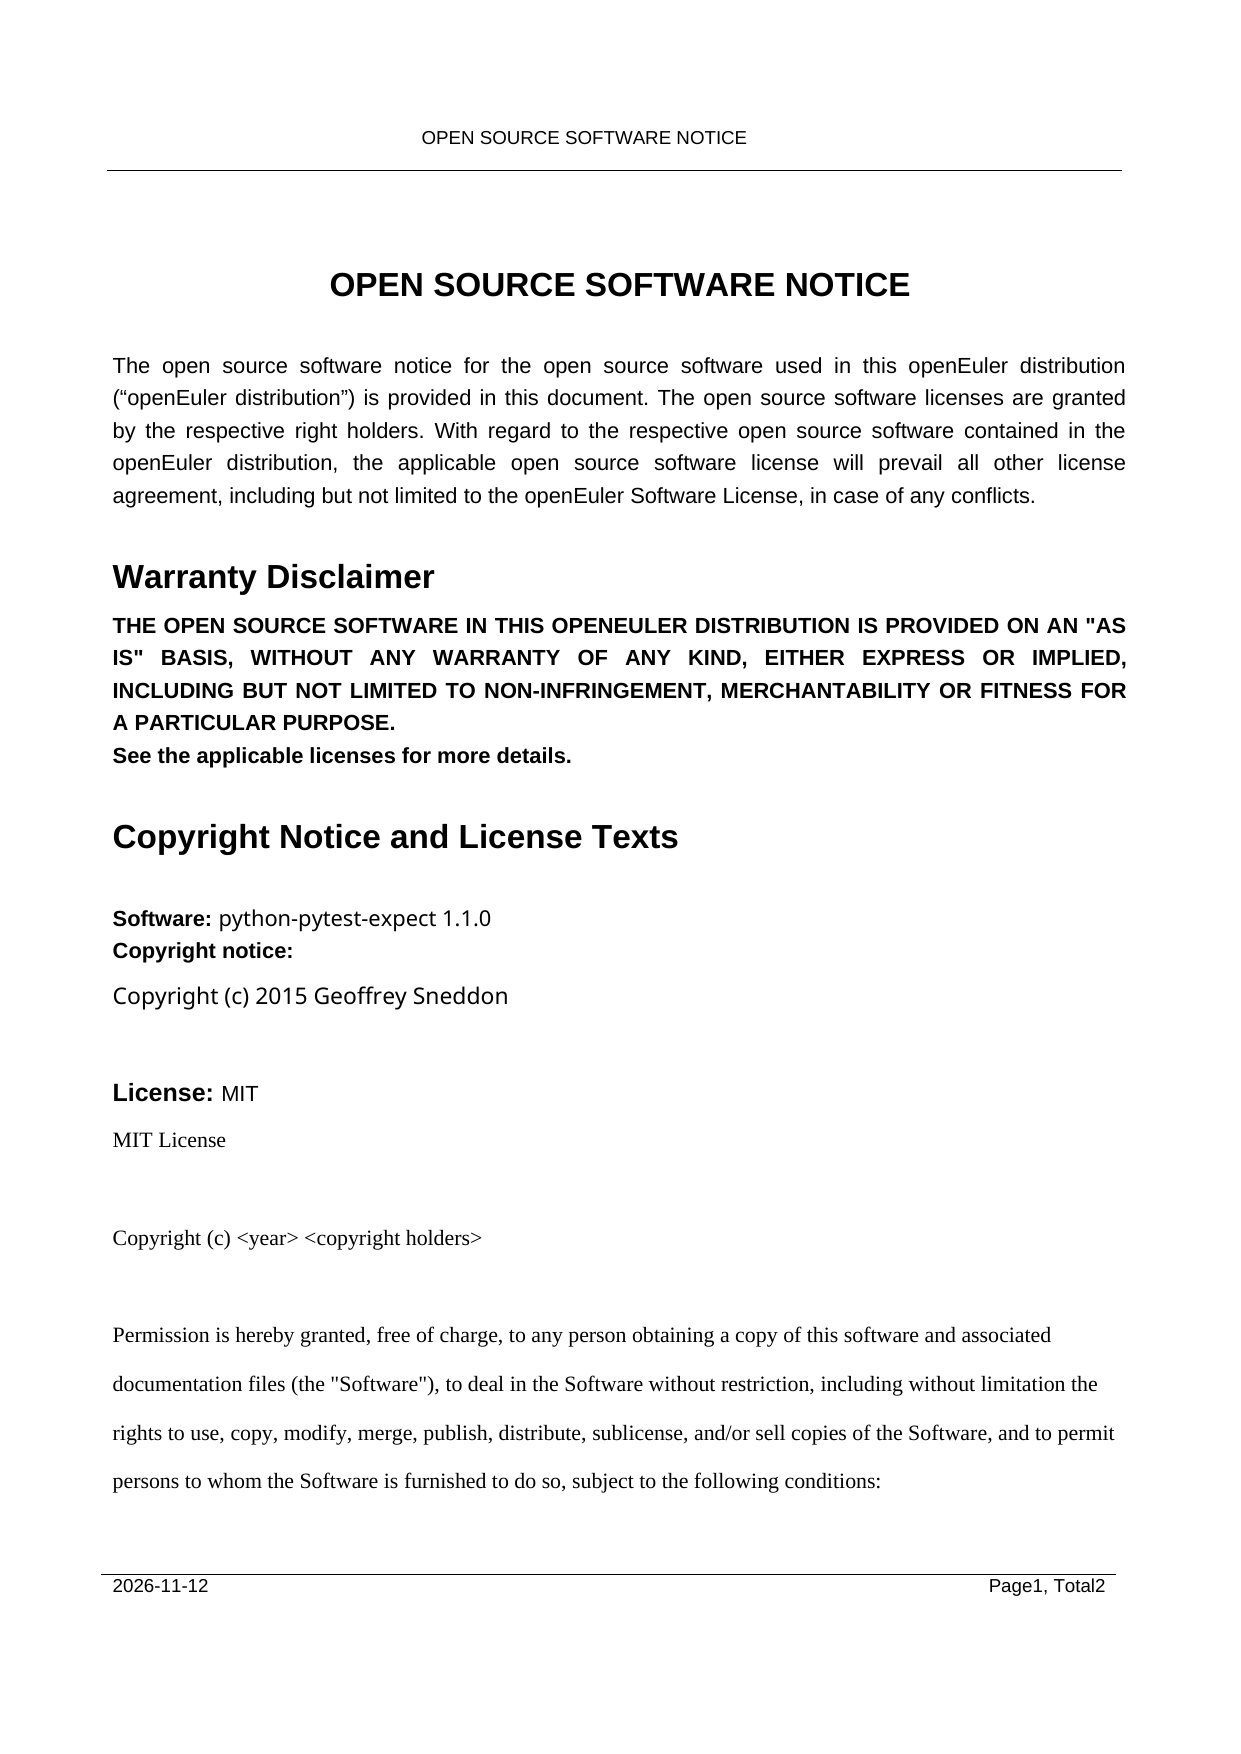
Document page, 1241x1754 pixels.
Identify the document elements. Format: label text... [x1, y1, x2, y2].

text License: MIT [112, 1077, 1128, 1109]
text Warranty Disclaimer [112, 544, 1128, 609]
text Software: python-pytest-expect 1.1.0 [112, 901, 1128, 934]
text OPEN SOURCE SOFTWARE NOTICE [112, 251, 1128, 316]
text Copyright (c) 2015 Geoffrey Sneddon [112, 979, 1128, 1060]
text THE OPEN SOURCE SOFTWARE IN THIS OPENEULER DISTRIBUTION IS PROVIDED ON AN "AS IS" BASIS, WITHOUT ANY WARRANTY OF ANY KIND, EITHER EXPRESS OR IMPLIED, INCLUDING BUT NOT LIMITED TO NON-INFRINGEMENT, MERCHANTABILITY OR FITNESS FOR A PARTICULAR PURPOSE. See the applicable licenses for more details. [112, 609, 1128, 771]
text Copyright notice: [112, 934, 1128, 966]
text Copyright Notice and License Texts [112, 804, 1128, 869]
text The open source software notice for the open source software used in this openEuler distribution (“openEuler distribution”) is provided in this document. The open source software licenses are granted by the respective right holders. With regard to the respective open source software contained in the openEuler distribution, the applicable open source software license will prevail all other license agreement, including but not limited to the openEuler Software License, in case of any conflicts. [112, 349, 1128, 511]
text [112, 1123, 1128, 1497]
